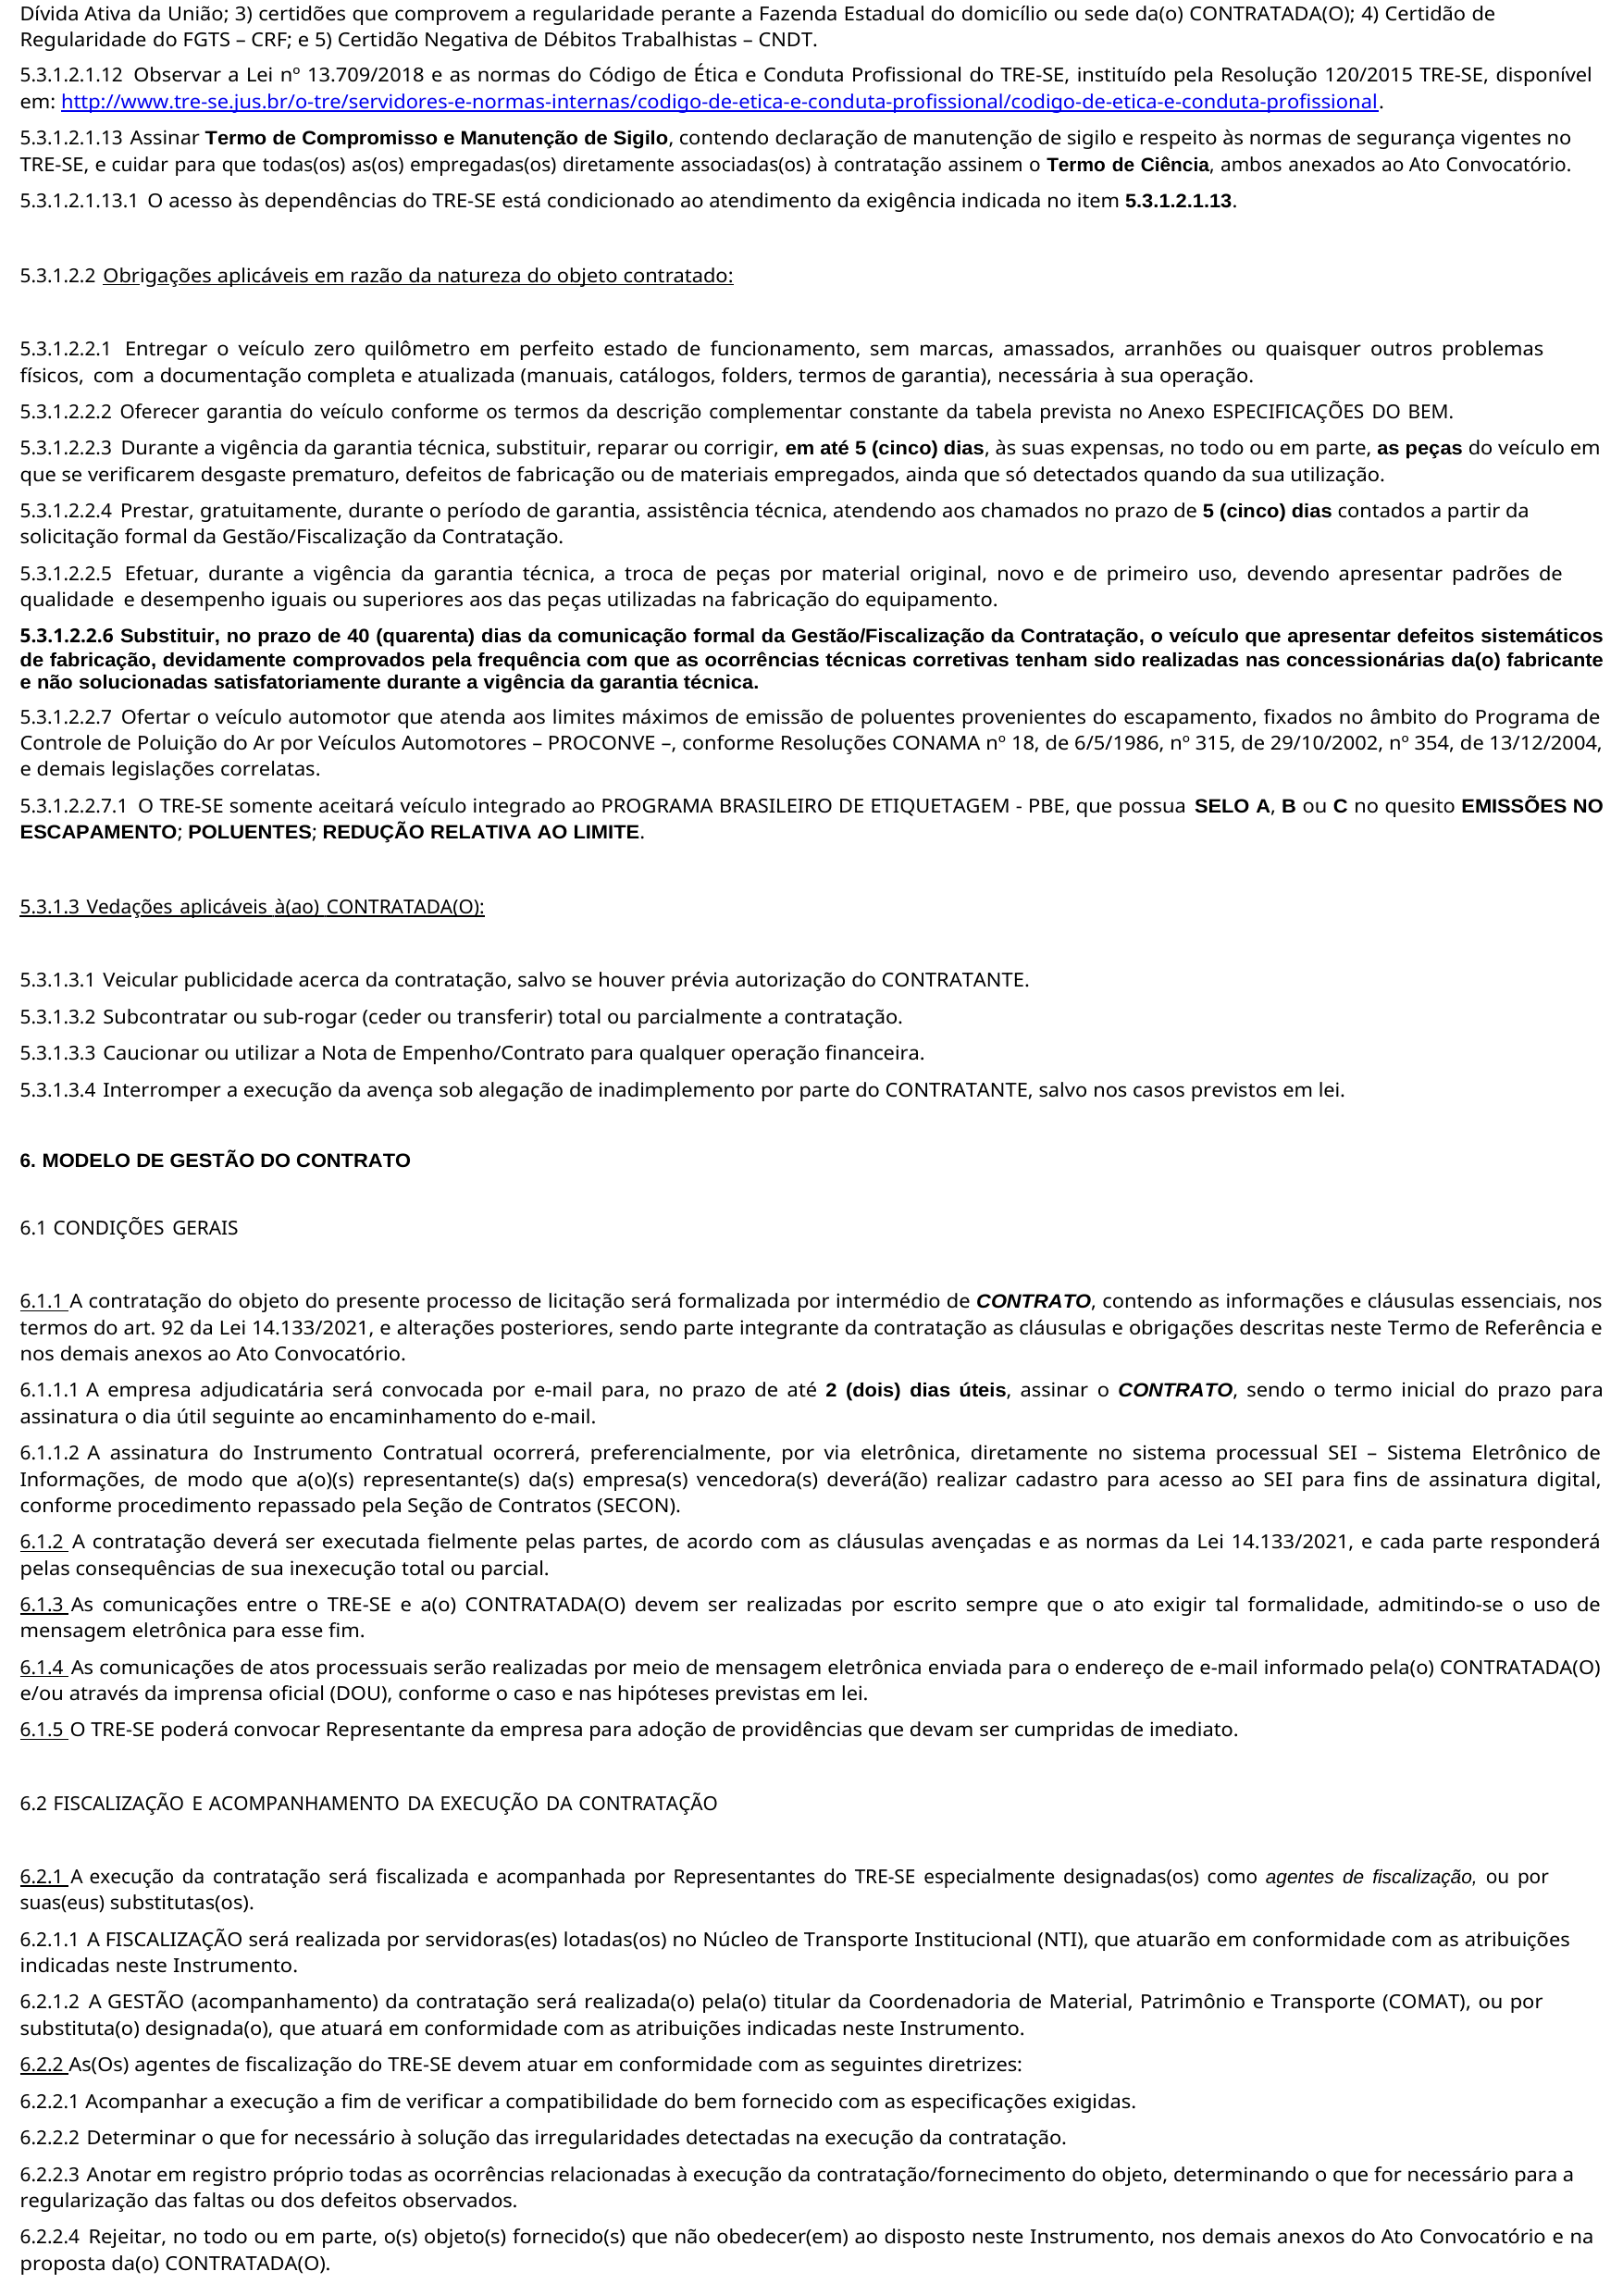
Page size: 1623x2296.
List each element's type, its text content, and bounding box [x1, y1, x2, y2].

list Oferecer garantia do veículo conforme os termos da descrição complementar constante da tabela prevista no Anexo ESPECIFICAÇÕES DO BEM. [19, 398, 1623, 424]
text Dívida Ativa da União; 3) certidões que comprovem a regularidade perante a Fazenda Estadual do domicílio ou sede da(o) CONTRATADA(O); 4) Certidão de Regularidade do FGTS – CRF; e 5) Certidão Negativa de Débitos Trabalhistas – CNDT. [19, 0, 1604, 53]
list Rejeitar, no todo ou em parte, o(s) objeto(s) fornecido(s) que não obedecer(em) ao disposto neste Instrumento, nos demais anexos do Ato Convocatório e na proposta da(o) CONTRATADA(O). [19, 2223, 1604, 2276]
list As comunicações entre o TRE-SE e a(o) CONTRATADA(O) devem ser realizadas por escrito sempre que o ato exigir tal formalidade, admitindo-se o uso de mensagem eletrônica para esse fim. [19, 1591, 1604, 1644]
subtitle MODELO DE GESTÃO DO CONTRATO [19, 1149, 1623, 1172]
list O TRE-SE poderá convocar Representante da empresa para adoção de providências que devam ser cumpridas de imediato. [19, 1716, 1623, 1743]
list Acompanhar a execução a fim de verificar a compatibilidade do bem fornecido com as especificações exigidas. [19, 2088, 1623, 2114]
list Interromper a execução da avença sob alegação de inadimplemento por parte do CONTRATANTE, salvo nos casos previstos em lei. [19, 1076, 1623, 1102]
list Anotar em registro próprio todas as ocorrências relacionadas à execução da contratação/fornecimento do objeto, determinando o que for necessário para a regularização das faltas ou dos defeitos observados. [19, 2161, 1604, 2214]
list Observar a Lei nº 13.709/2018 e as normas do Código de Ética e Conduta Profissional do TRE-SE, instituído pela Resolução 120/2015 TRE-SE, disponível em: http://www.tre-se.jus.br/o-tre/servidores-e-normas-internas/codigo-de-etica-e-conduta-profissional/codigo-de-etica-e-conduta-profissional. [19, 62, 1604, 114]
list O TRE-SE somente aceitará veículo integrado ao PROGRAMA BRASILEIRO DE ETIQUETAGEM - PBE, que possua SELO A, B ou C no quesito EMISSÕES NO ESCAPAMENTO; POLUENTES; REDUÇÃO RELATIVA AO LIMITE. [19, 792, 1604, 845]
list A contratação deverá ser executada fielmente pelas partes, de acordo com as cláusulas avençadas e as normas da Lei 14.133/2021, e cada parte responderá pelas consequências de sua inexecução total ou parcial. [19, 1528, 1604, 1581]
list Ofertar o veículo automotor que atenda aos limites máximos de emissão de poluentes provenientes do escapamento, fixados no âmbito do Programa de Controle de Poluição do Ar por Veículos Automotores – PROCONVE –, conforme Resoluções CONAMA nº 18, de 6/5/1986, nº 315, de 29/10/2002, nº 354, de 13/12/2004, e demais legislações correlatas. [19, 703, 1604, 782]
list As(Os) agentes de fiscalização do TRE-SE devem atuar em conformidade com as seguintes diretrizes: [19, 2051, 1623, 2078]
list Caucionar ou utilizar a Nota de Empenho/Contrato para qualquer operação financeira. [19, 1039, 1623, 1066]
list Vedações aplicáveis à(ao) CONTRATADA(O): [19, 893, 1623, 919]
list Prestar, gratuitamente, durante o período de garantia, assistência técnica, atendendo aos chamados no prazo de 5 (cinco) dias contados a partir da solicitação formal da Gestão/Fiscalização da Contratação. [19, 497, 1604, 550]
list A execução da contratação será fiscalizada e acompanhada por Representantes do TRE-SE especialmente designadas(os) como agentes de fiscalização, ou por suas(eus) substitutas(os). [19, 1863, 1604, 1916]
list CONDIÇÕES GERAIS [19, 1214, 1623, 1241]
list Assinar Termo de Compromisso e Manutenção de Sigilo, contendo declaração de manutenção de sigilo e respeito às normas de segurança vigentes no TRE-SE, e cuidar para que todas(os) as(os) empregadas(os) diretamente associadas(os) à contratação assinem o Termo de Ciência, ambos anexados ao Ato Convocatório. [19, 124, 1604, 177]
list FISCALIZAÇÃO E ACOMPANHAMENTO DA EXECUÇÃO DA CONTRATAÇÃO [19, 1790, 1623, 1816]
list Efetuar, durante a vigência da garantia técnica, a troca de peças por material original, novo e de primeiro uso, devendo apresentar padrões de qualidade e desempenho iguais ou superiores aos das peças utilizadas na fabricação do equipamento. [19, 560, 1604, 613]
subtitle Substituir, no prazo de 40 (quarenta) dias da comunicação formal da Gestão/Fiscalização da Contratação, o veículo que apresentar defeitos sistemáticos de fabricação, devidamente comprovados pela frequência com que as ocorrências técnicas corretivas tenham sido realizadas nas concessionárias da(o) fabricante e não solucionadas satisfatoriamente durante a vigência da garantia técnica. [19, 622, 1604, 693]
list Subcontratar ou sub-rogar (ceder ou transferir) total ou parcialmente a contratação. [19, 1003, 1623, 1029]
list Veicular publicidade acerca da contratação, salvo se houver prévia autorização do CONTRATANTE. [19, 966, 1623, 993]
list Determinar o que for necessário à solução das irregularidades detectadas na execução da contratação. [19, 2124, 1623, 2151]
list Obrigações aplicáveis em razão da natureza do objeto contratado: [19, 262, 1623, 288]
list As comunicações de atos processuais serão realizadas por meio de mensagem eletrônica enviada para o endereço de e-mail informado pela(o) CONTRATADA(O) e/ou através da imprensa oficial (DOU), conforme o caso e nas hipóteses previstas em lei. [19, 1654, 1604, 1706]
list A assinatura do Instrumento Contratual ocorrerá, preferencialmente, por via eletrônica, diretamente no sistema processual SEI – Sistema Eletrônico de Informações, de modo que a(o)(s) representante(s) da(s) empresa(s) vencedora(s) deverá(ão) realizar cadastro para acesso ao SEI para fins de assinatura digital, conforme procedimento repassado pela Seção de Contratos (SECON). [19, 1439, 1604, 1519]
list A empresa adjudicatária será convocada por e-mail para, no prazo de até 2 (dois) dias úteis, assinar o CONTRATO, sendo o termo inicial do prazo para assinatura o dia útil seguinte ao encaminhamento do e-mail. [19, 1376, 1604, 1429]
list O acesso às dependências do TRE-SE está condicionado ao atendimento da exigência indicada no item 5.3.1.2.1.13. [19, 187, 1623, 214]
list A GESTÃO (acompanhamento) da contratação será realizada(o) pela(o) titular da Coordenadoria de Material, Patrimônio e Transporte (COMAT), ou por substituta(o) designada(o), que atuará em conformidade com as atribuições indicadas neste Instrumento. [19, 1988, 1604, 2041]
list Durante a vigência da garantia técnica, substituir, reparar ou corrigir, em até 5 (cinco) dias, às suas expensas, no todo ou em parte, as peças do veículo em que se verificarem desgaste prematuro, defeitos de fabricação ou de materiais empregados, ainda que só detectados quando da sua utilização. [19, 434, 1604, 487]
list A contratação do objeto do presente processo de licitação será formalizada por intermédio de CONTRATO, contendo as informações e cláusulas essenciais, nos termos do art. 92 da Lei 14.133/2021, e alterações posteriores, sendo parte integrante da contratação as cláusulas e obrigações descritas neste Termo de Referência e nos demais anexos ao Ato Convocatório. [19, 1287, 1604, 1367]
list A FISCALIZAÇÃO será realizada por servidoras(es) lotadas(os) no Núcleo de Transporte Institucional (NTI), que atuarão em conformidade com as atribuições indicadas neste Instrumento. [19, 1926, 1604, 1979]
list Entregar o veículo zero quilômetro em perfeito estado de funcionamento, sem marcas, amassados, arranhões ou quaisquer outros problemas físicos, com a documentação completa e atualizada (manuais, catálogos, folders, termos de garantia), necessária à sua operação. [19, 335, 1604, 388]
